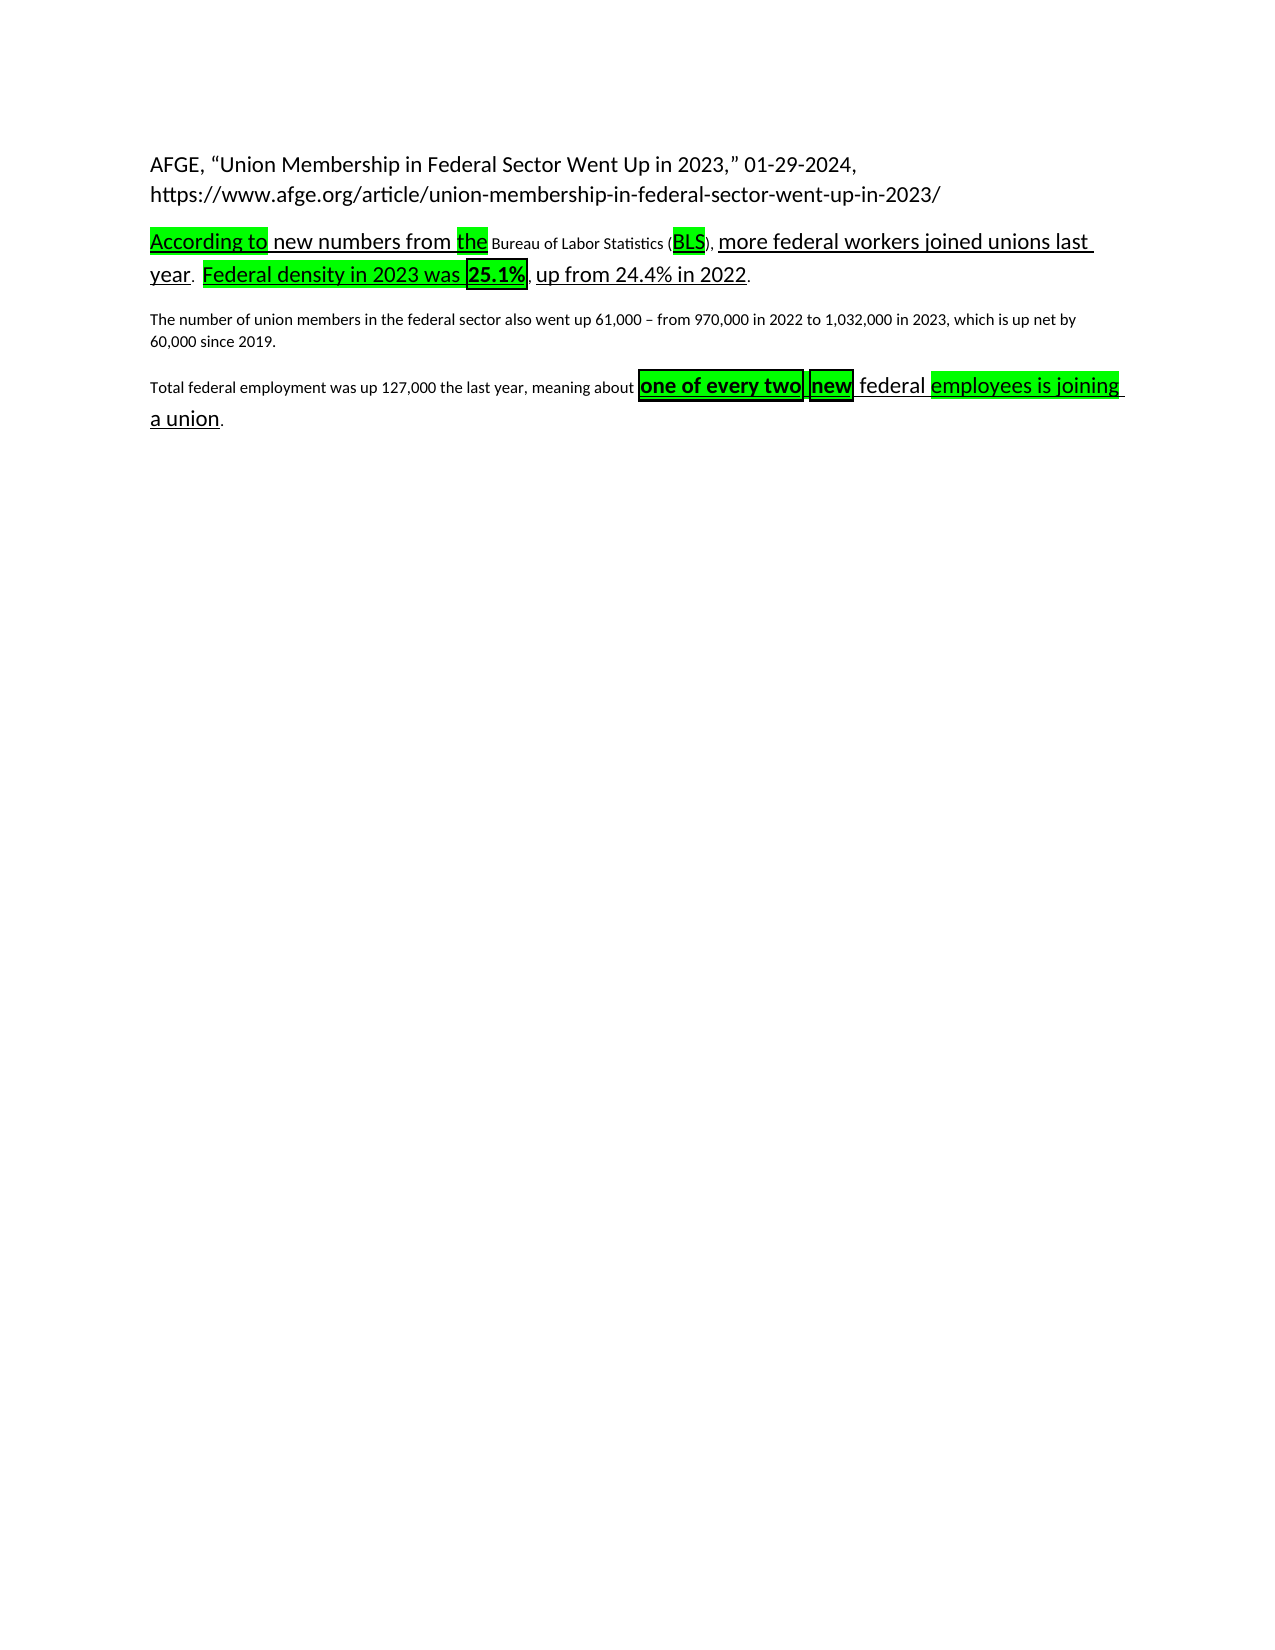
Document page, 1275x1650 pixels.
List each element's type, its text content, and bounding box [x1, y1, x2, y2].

text The number of union members in the federal sector also went up 61,000 – from 970,000 in 2022 to 1,032,000 in 2023, which is up net by 60,000 since 2019. [150, 309, 1125, 351]
text AFGE, “Union Membership in Federal Sector Went Up in 2023,” 01-29-2024, https://www.afge.org/article/union-membership-in-federal-sector-went-up-in-2023/ [150, 150, 1125, 208]
text Total federal employment was up 127,000 the last year, meaning about one of every two new federal employees is joining a union. [150, 369, 1125, 432]
text According to new numbers from the Bureau of Labor Statistics (BLS), more federal workers joined unions last year. Federal density in 2023 was 25.1%, up from 24.4% in 2022. [150, 227, 1125, 290]
